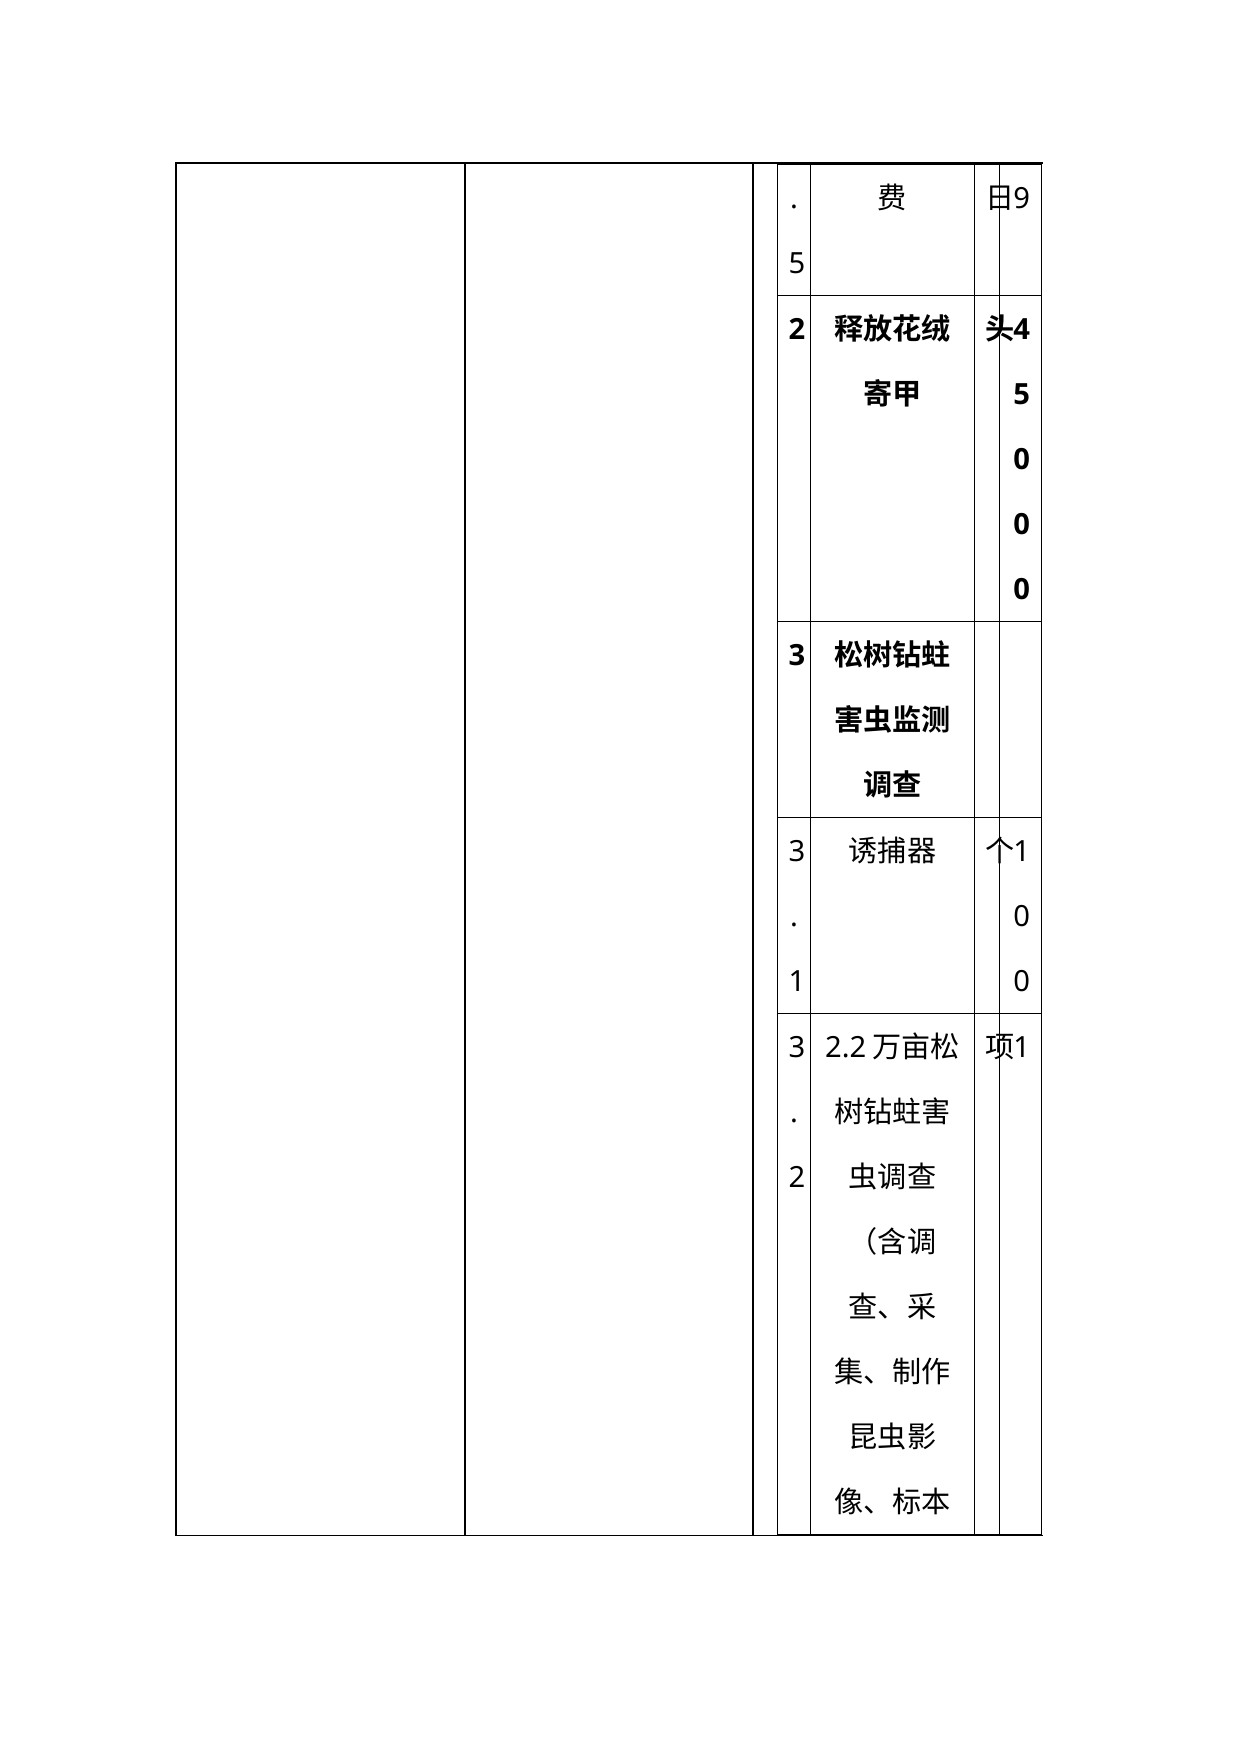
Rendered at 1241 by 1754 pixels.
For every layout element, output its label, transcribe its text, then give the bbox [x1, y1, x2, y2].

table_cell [811, 165, 974, 295]
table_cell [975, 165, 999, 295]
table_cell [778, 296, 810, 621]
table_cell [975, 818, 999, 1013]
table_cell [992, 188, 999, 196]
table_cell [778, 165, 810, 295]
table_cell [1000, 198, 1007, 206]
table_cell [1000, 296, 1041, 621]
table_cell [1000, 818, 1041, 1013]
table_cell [754, 164, 777, 1535]
table_cell [466, 164, 752, 1535]
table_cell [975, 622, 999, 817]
table_cell 1 [177, 164, 464, 1535]
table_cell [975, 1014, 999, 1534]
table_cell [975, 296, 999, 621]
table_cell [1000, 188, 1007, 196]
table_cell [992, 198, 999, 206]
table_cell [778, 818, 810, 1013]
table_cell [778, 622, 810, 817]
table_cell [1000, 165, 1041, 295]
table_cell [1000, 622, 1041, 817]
